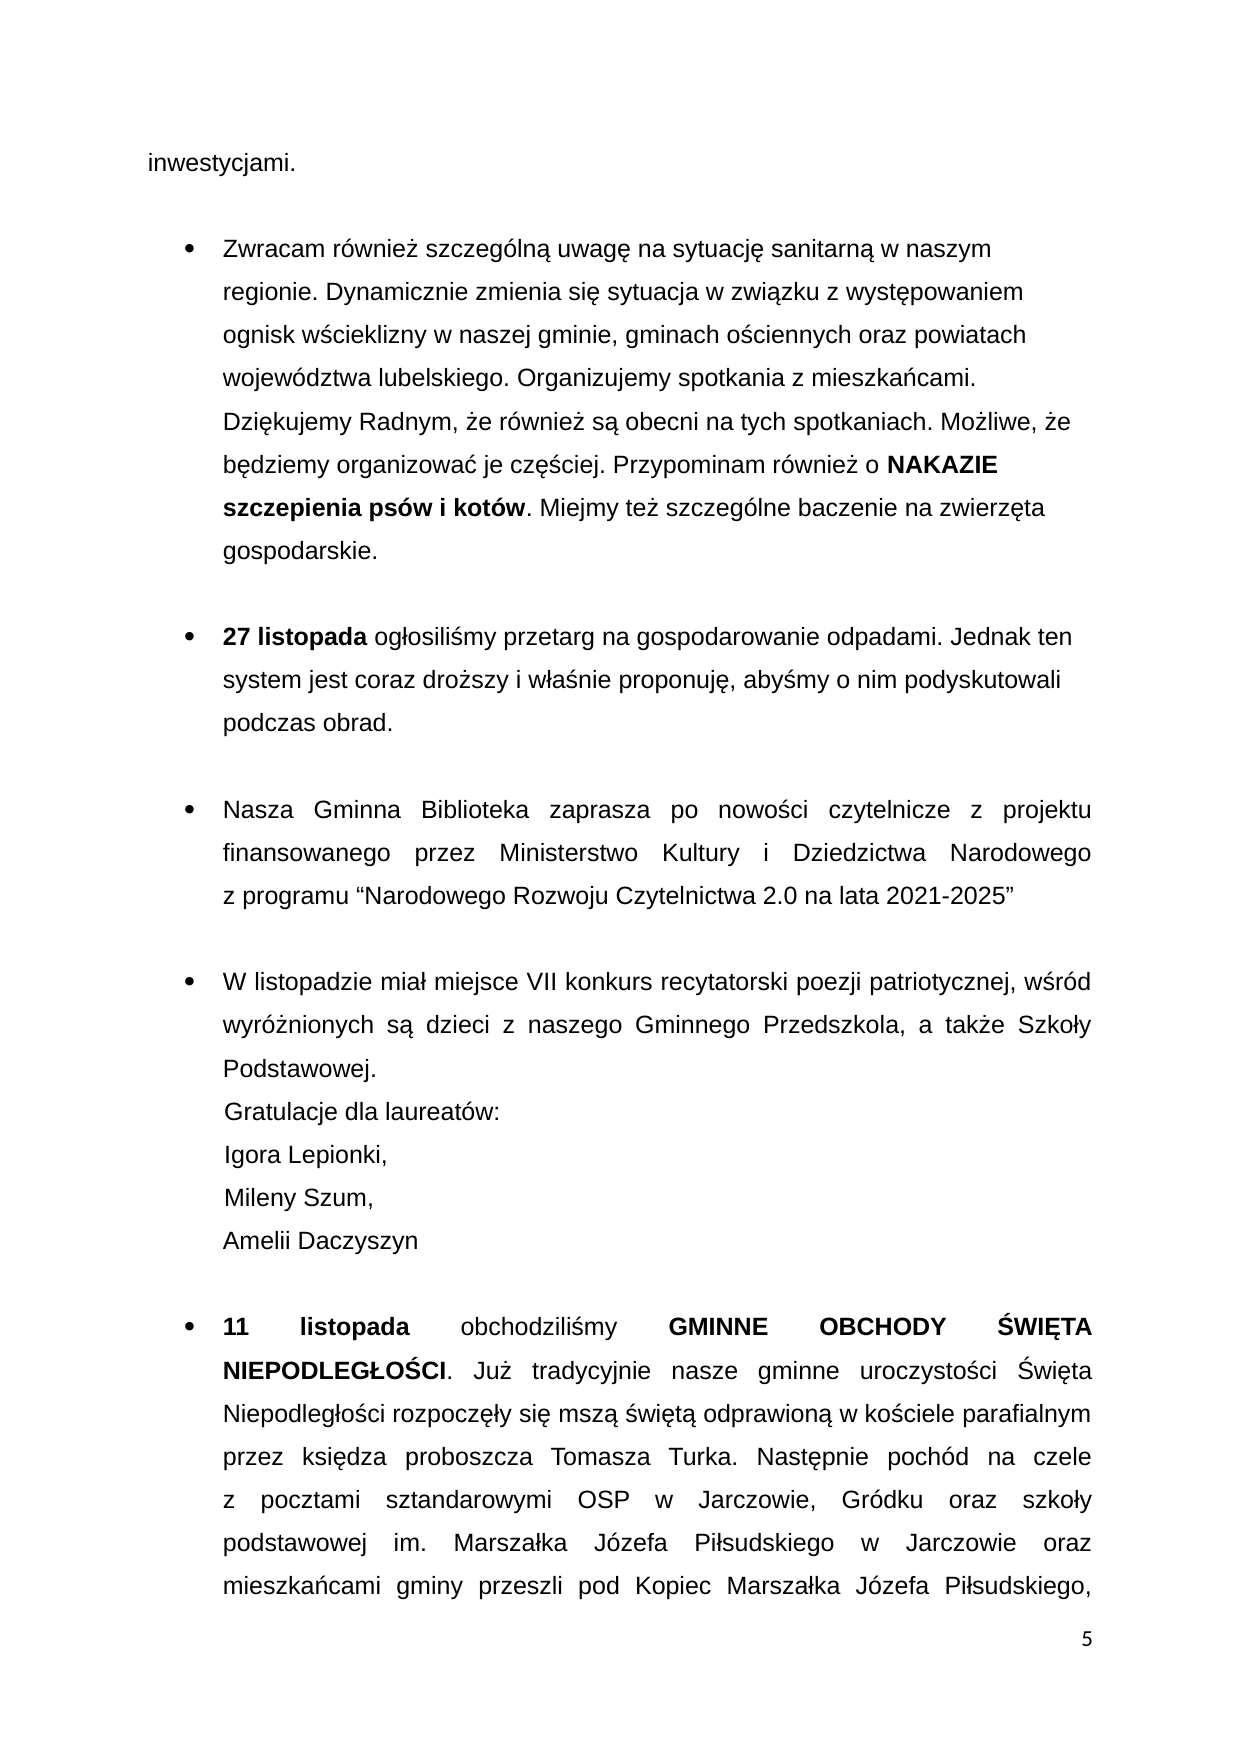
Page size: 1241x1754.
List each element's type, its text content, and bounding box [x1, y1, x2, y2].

list Nasza Gminna Biblioteka zaprasza po nowości czytelnicze z projektu finansowanego przez Ministerstwo Kultury i Dziedzictwa Narodowego z programu “Narodowego Rozwoju Czytelnictwa 2.0 na lata 2021-2025” [185, 795, 1093, 910]
text Gratulacje dla laureatów: [148, 1097, 1093, 1126]
text Amelii Daczyszyn [148, 1226, 1093, 1255]
list 27 listopada ogłosiliśmy przetarg na gospodarowanie odpadami. Jednak ten system jest coraz droższy i właśnie proponuję, abyśmy o nim podyskutowali podczas obrad. [185, 622, 1093, 737]
list Zwracam również szczególną uwagę na sytuację sanitarną w naszym regionie. Dynamicznie zmienia się sytuacja w związku z występowaniem ognisk wścieklizny w naszej gminie, gminach ościennych oraz powiatach województwa lubelskiego. Organizujemy spotkania z mieszkańcami. Dziękujemy Radnym, że również są obecni na tych spotkaniach. Możliwe, że będziemy organizować je częściej. Przypominam również o NAKAZIE szczepienia psów i kotów. Miejmy też szczególne baczenie na zwierzęta gospodarskie. [185, 234, 1093, 564]
text Mileny Szum, [148, 1183, 1093, 1212]
text Igora Lepionki, [148, 1140, 1093, 1169]
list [148, 148, 1093, 176]
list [185, 1312, 1093, 1600]
list W listopadzie miał miejsce VII konkurs recytatorski poezji patriotycznej, wśród wyróżnionych są dzieci z naszego Gminnego Przedszkola, a także Szkoły Podstawowej. [185, 967, 1093, 1082]
